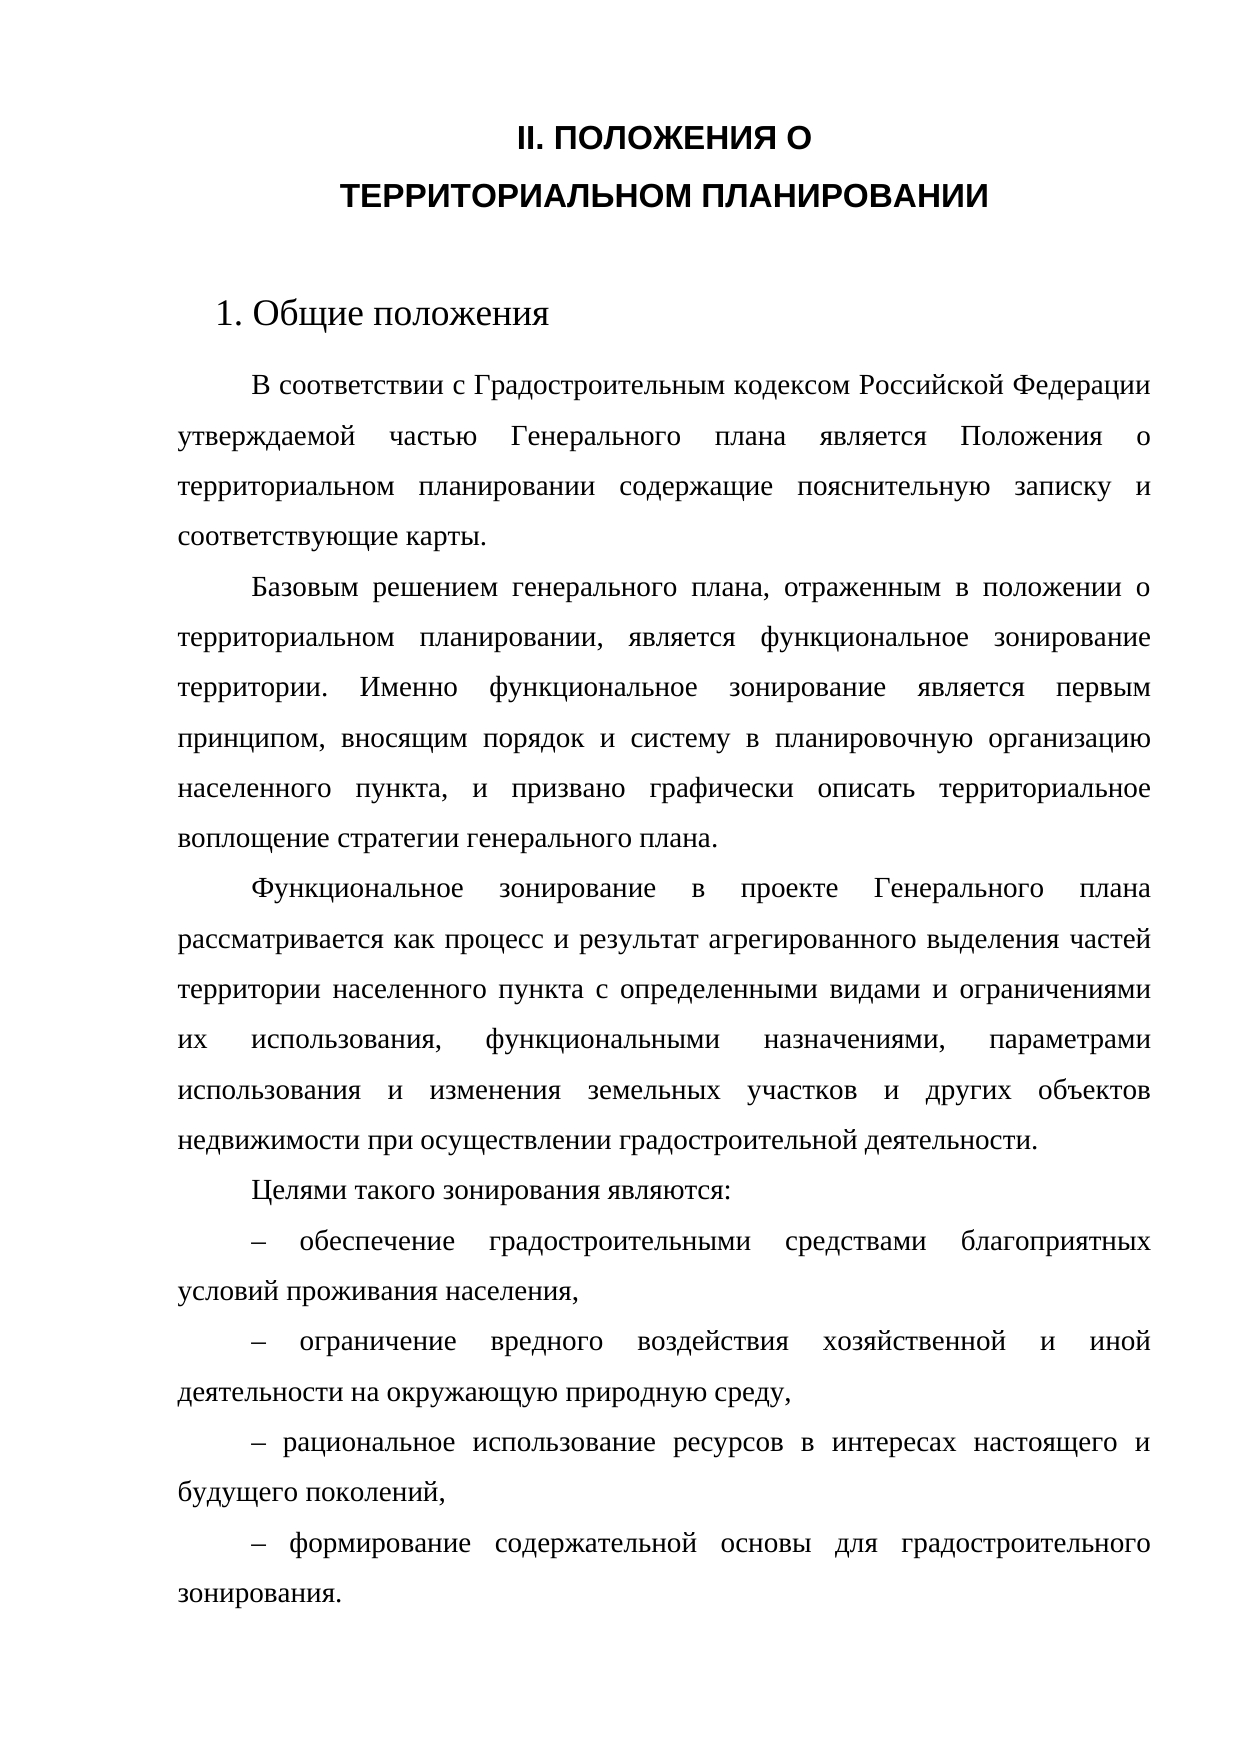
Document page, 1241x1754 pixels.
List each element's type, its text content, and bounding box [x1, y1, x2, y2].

text – ограничение вредного воздействия хозяйственной и иной деятельности на окружающую природную среду, [177, 1323, 1152, 1407]
text Базовым решением генерального плана, отраженным в положении о территориальном планировании, является функциональное зонирование территории. Именно функциональное зонирование является первым принципом, вносящим порядок и систему в планировочную организацию населенного пункта, и призвано графически описать территориальное воплощение стратегии генерального плана. [177, 569, 1152, 854]
text II. ПОЛОЖЕНИЯ О [177, 118, 1152, 157]
text Функциональное зонирование в проекте Генерального плана рассматривается как процесс и результат агрегированного выделения частей территории населенного пункта с определенными видами и ограничениями их использования, функциональными назначениями, параметрами использования и изменения земельных участков и других объектов недвижимости при осуществлении градостроительной деятельности. [177, 871, 1152, 1156]
text – рациональное использование ресурсов в интересах настоящего и будущего поколений, [177, 1424, 1152, 1508]
text – формирование содержательной основы для градостроительного зонирования. [177, 1525, 1152, 1608]
text В соответствии с Градостроительным кодексом Российской Федерации утверждаемой частью Генерального плана является Положения о территориальном планировании содержащие пояснительную записку и соответствующие карты. [177, 367, 1152, 552]
text – обеспечение градостроительными средствами благоприятных условий проживания населения, [177, 1223, 1152, 1307]
text ТЕРРИТОРИАЛЬНОМ ПЛАНИРОВАНИИ [177, 176, 1152, 214]
list Общие положения [215, 291, 1152, 334]
text Целями такого зонирования являются: [177, 1172, 1152, 1206]
